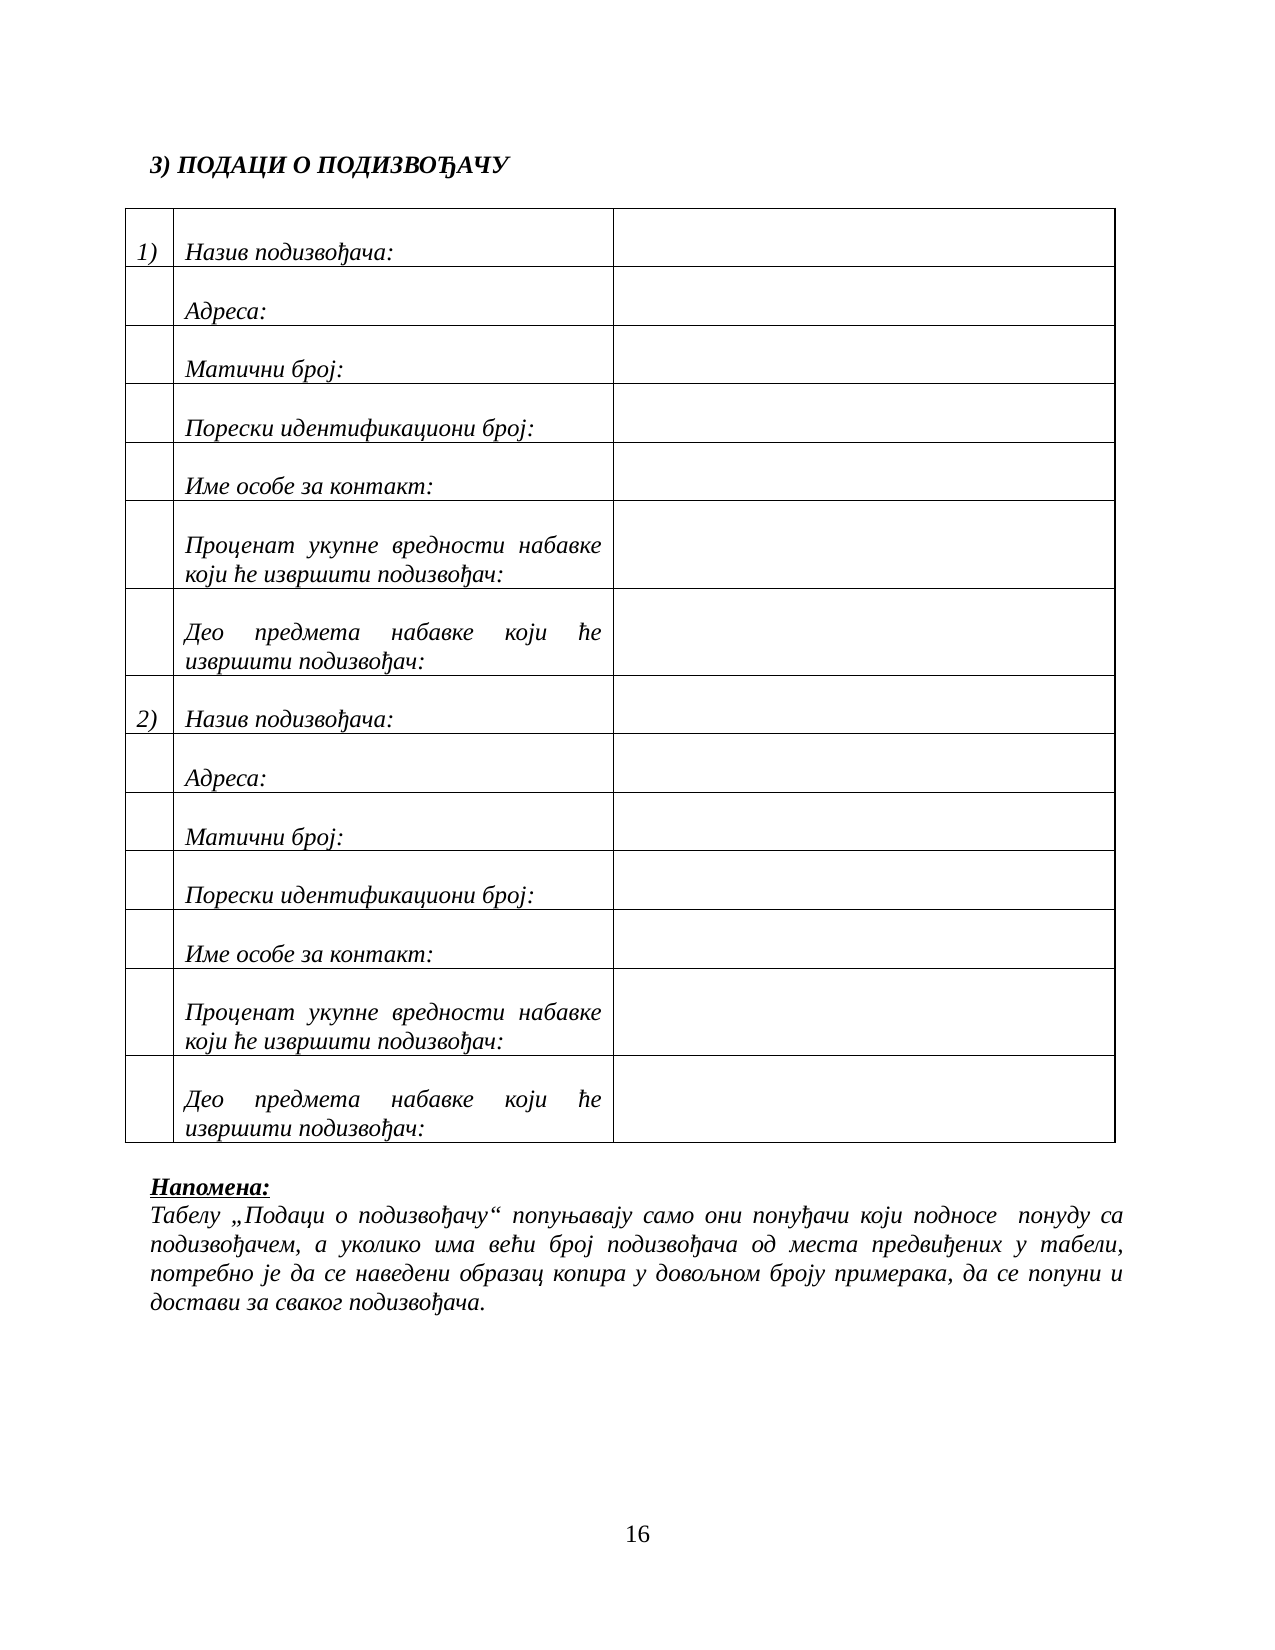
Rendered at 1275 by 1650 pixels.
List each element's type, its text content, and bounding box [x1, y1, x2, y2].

table_cell Адреса: [174, 734, 613, 792]
table_cell [126, 969, 173, 1055]
table_cell [614, 267, 1114, 324]
table_cell [614, 969, 1114, 1055]
table_cell Проценат укупне вредности набавке који ће извршити подизвођач: [174, 969, 613, 1055]
table_cell [614, 501, 1114, 587]
table_header Назив подизвођача: [174, 209, 613, 266]
table_cell [126, 589, 173, 675]
text Табелу „Подаци о подизвођачу“ попуњавају само они понуђачи који подносе понуду са подизвођачем, а уколико има већи број подизвођача од места предвиђених у табели, потребно је да се наведени образац копира у довољном броју примерака, да се попуни и достави за сваког подизвођача. [150, 1201, 1125, 1316]
table_cell [126, 384, 173, 442]
table_cell Име особе за контакт: [174, 443, 613, 500]
table_cell [614, 326, 1114, 383]
table_cell [614, 851, 1114, 909]
table_cell Порески идентификациони број: [174, 851, 613, 909]
table_cell [126, 910, 173, 967]
table_cell Назив подизвођача: [174, 676, 613, 733]
table_cell Део предмета набавке који ће извршити подизвођач: [174, 589, 613, 675]
table_cell [614, 910, 1114, 967]
table_cell Матични број: [174, 326, 613, 383]
text Напомена: [150, 1172, 1125, 1201]
table_header 1) [126, 209, 173, 266]
table_cell [126, 326, 173, 383]
table_cell [126, 1056, 173, 1142]
table_cell [614, 1056, 1114, 1142]
table_cell [614, 384, 1114, 442]
table_cell [126, 443, 173, 500]
table_cell [126, 734, 173, 792]
table_cell [614, 676, 1114, 733]
table_cell Адреса: [174, 267, 613, 324]
table_cell [614, 734, 1114, 792]
table_cell 2) [126, 676, 173, 733]
text 3) ПОДАЦИ О ПОДИЗВОЂАЧУ [150, 150, 1125, 179]
table_cell [126, 793, 173, 850]
table_cell [126, 267, 173, 324]
table_cell [126, 851, 173, 909]
table_header [614, 209, 1114, 266]
table_cell [614, 443, 1114, 500]
table_cell [126, 501, 173, 587]
table_cell [614, 793, 1114, 850]
table_cell Матични број: [174, 793, 613, 850]
table_cell Проценат укупне вредности набавке који ће извршити подизвођач: [174, 501, 613, 587]
table_cell Име особе за контакт: [174, 910, 613, 967]
table_cell [614, 589, 1114, 675]
table_cell Део предмета набавке који ће извршити подизвођач: [174, 1056, 613, 1142]
table_cell Порески идентификациони број: [174, 384, 613, 442]
